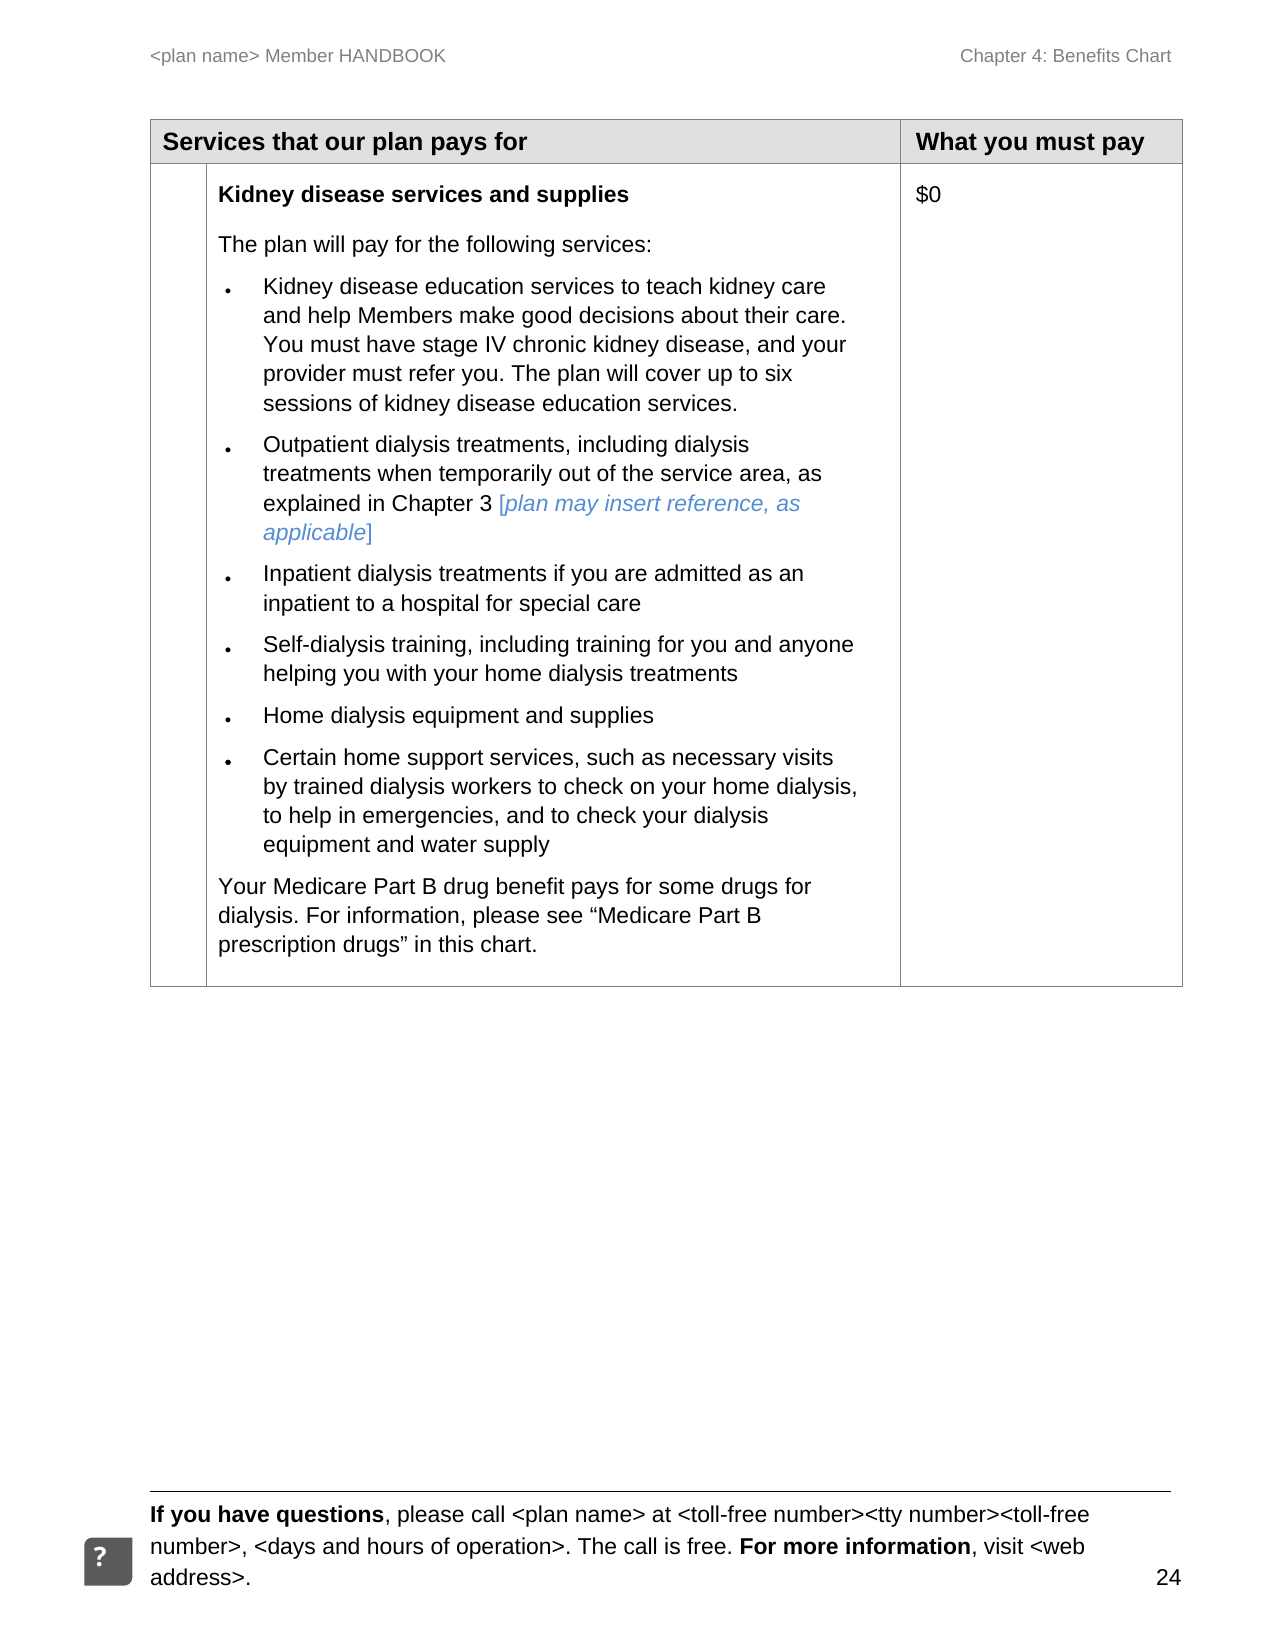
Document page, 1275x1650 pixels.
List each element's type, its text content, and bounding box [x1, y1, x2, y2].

table_header What you must pay [901, 120, 1182, 163]
table_header Services that our plan pays for [151, 120, 900, 163]
table_cell [151, 164, 206, 986]
table_cell $0 [901, 164, 1182, 986]
table_cell Kidney disease services and supplies The plan will pay for the following services: Kidney disease education services to teach kidney care and help Members make good decisions about their care. You must have stage IV chronic kidney disease, and your provider must refer you. The plan will cover up to six sessions of kidney disease education services. Outpatient dialysis treatments, including dialysis treatments when temporarily out of the service area, as explained in Chapter 3 [plan may insert reference, as applicable] Inpatient dialysis treatments if you are admitted as an inpatient to a hospital for special care Self-dialysis training, including training for you and anyone helping you with your home dialysis treatments Home dialysis equipment and supplies Certain home support services, such as necessary visits by trained dialysis workers to check on your home dialysis, to help in emergencies, and to check your dialysis equipment and water supply Your Medicare Part B drug benefit pays for some drugs for dialysis. For information, please see “Medicare Part B prescription drugs” in this chart. [207, 164, 900, 986]
